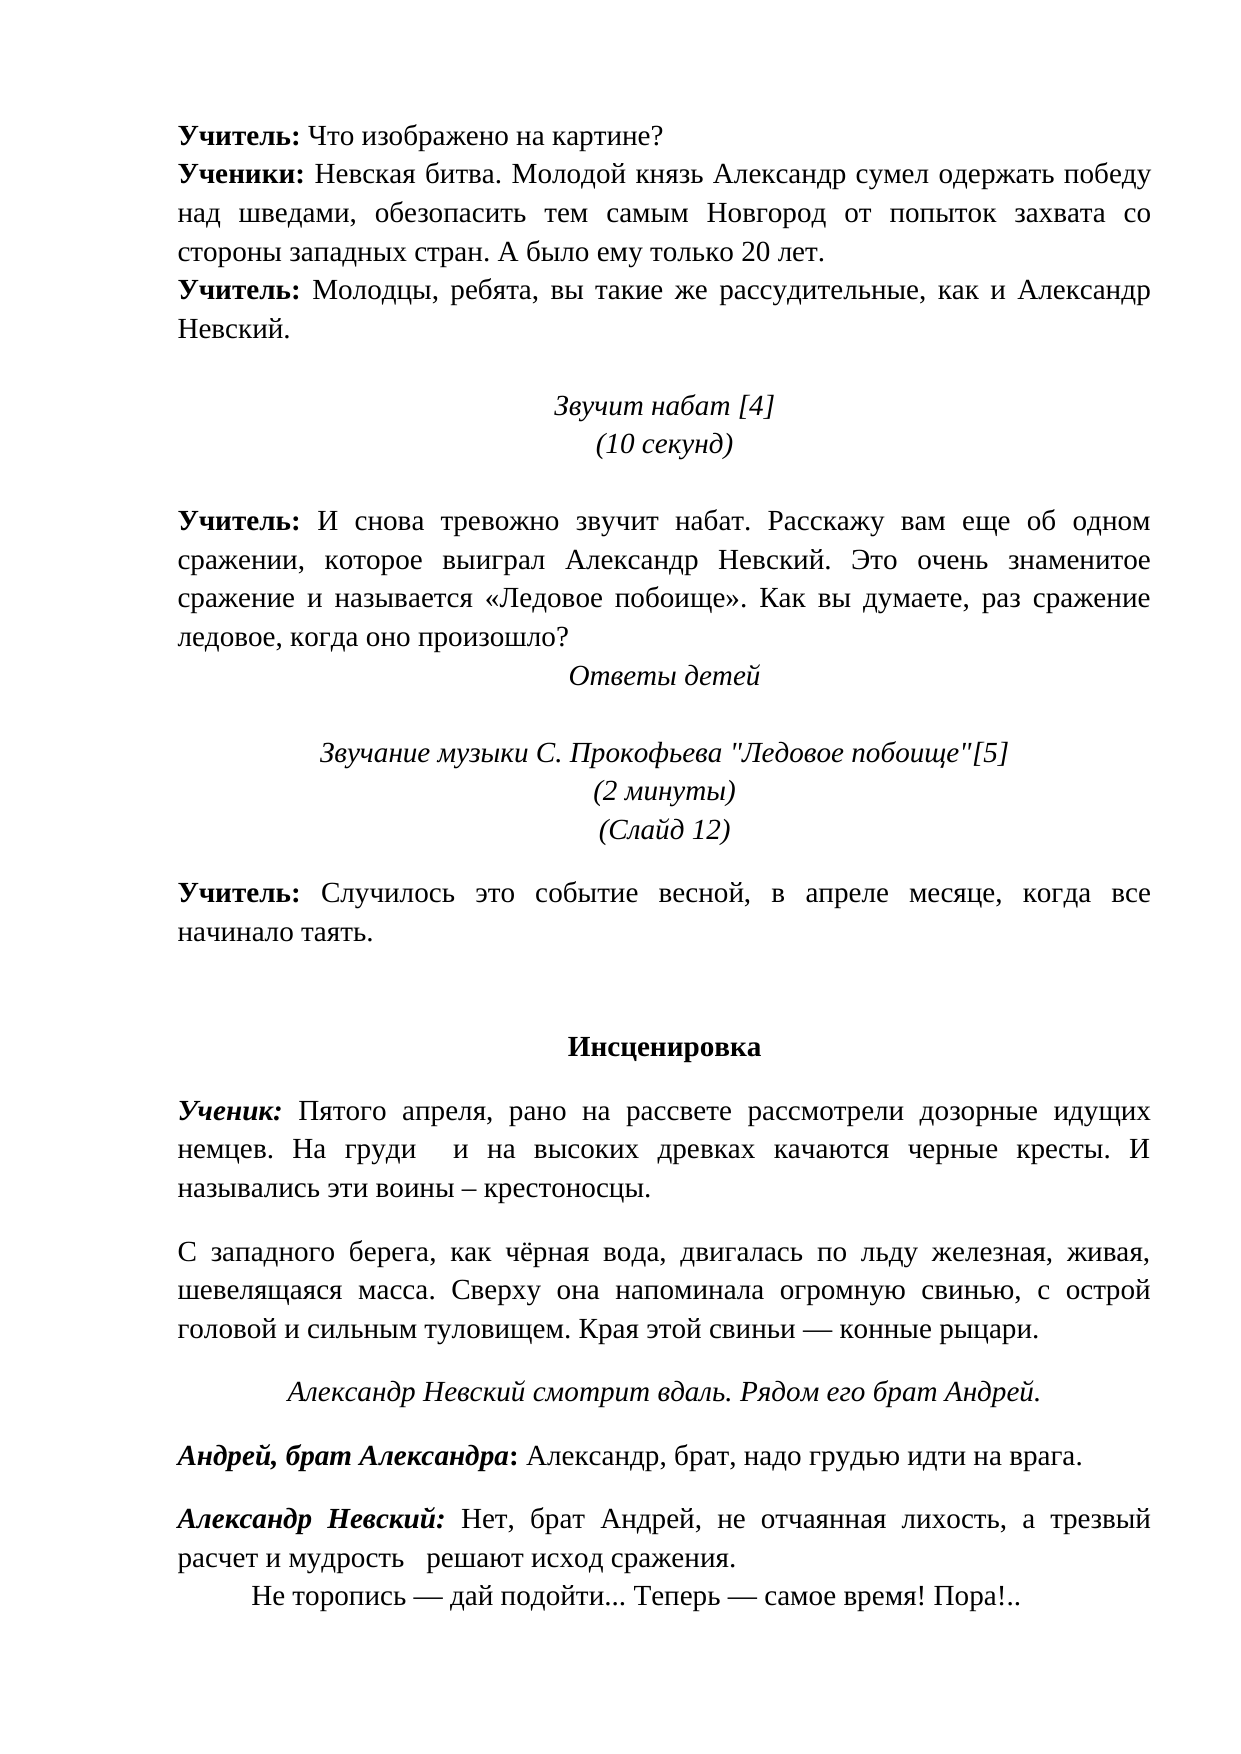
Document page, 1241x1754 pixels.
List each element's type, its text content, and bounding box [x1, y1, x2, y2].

text (Слайд 12) [177, 812, 1152, 845]
text Учитель: Молодцы, ребята, вы такие же рассудительные, как и Александр Невский. [177, 272, 1152, 344]
text Учитель: Что изображено на картине? [177, 118, 1152, 152]
text Инсценировка [177, 1029, 1152, 1063]
text Ответы детей [177, 658, 1152, 691]
text Звучит набат [4] [177, 388, 1152, 421]
text Звучание музыки С. Прокофьева "Ледовое побоище"[5] [177, 735, 1152, 768]
text Ученики: Невская битва. Молодой князь Александр сумел одержать победу над шведами, обезопасить тем самым Новгород от попыток захвата со стороны западных стран. А было ему только 20 лет. [177, 157, 1152, 267]
text (2 минуты) [177, 773, 1152, 807]
text Не торопись — дай подойти... Теперь — самое время! Пора!.. [177, 1578, 1152, 1612]
text (10 секунд) [177, 426, 1152, 460]
text Александр Невский смотрит вдаль. Рядом его брат Андрей. [177, 1374, 1152, 1408]
text С западного берега, как чёрная вода, двигалась по льду железная, живая, шевелящаяся масса. Сверху она напоминала огромную свинью, с острой головой и сильным туловищем. Края этой свиньи — конные рыцари. [177, 1234, 1152, 1344]
text Учитель: Случилось это событие весной, в апреле месяце, когда все начинало таять. [177, 875, 1152, 947]
text Ученик: Пятого апреля, рано на рассвете рассмотрели дозорные идущих немцев. На груди и на высоких древках качаются черные кресты. И назывались эти воины – крестоносцы. [177, 1093, 1152, 1204]
text Александр Невский: Нет, брат Андрей, не отчаянная лихость, а трезвый расчет и мудрость решают исход сражения. [177, 1501, 1152, 1573]
text Учитель: И снова тревожно звучит набат. Расскажу вам еще об одном сражении, которое выиграл Александр Невский. Это очень знаменитое сражение и называется «Ледовое побоище». Как вы думаете, раз сражение ледовое, когда оно произошло? [177, 503, 1152, 653]
text Андрей, брат Александра: Александр, брат, надо грудью идти на врага. [177, 1438, 1152, 1471]
